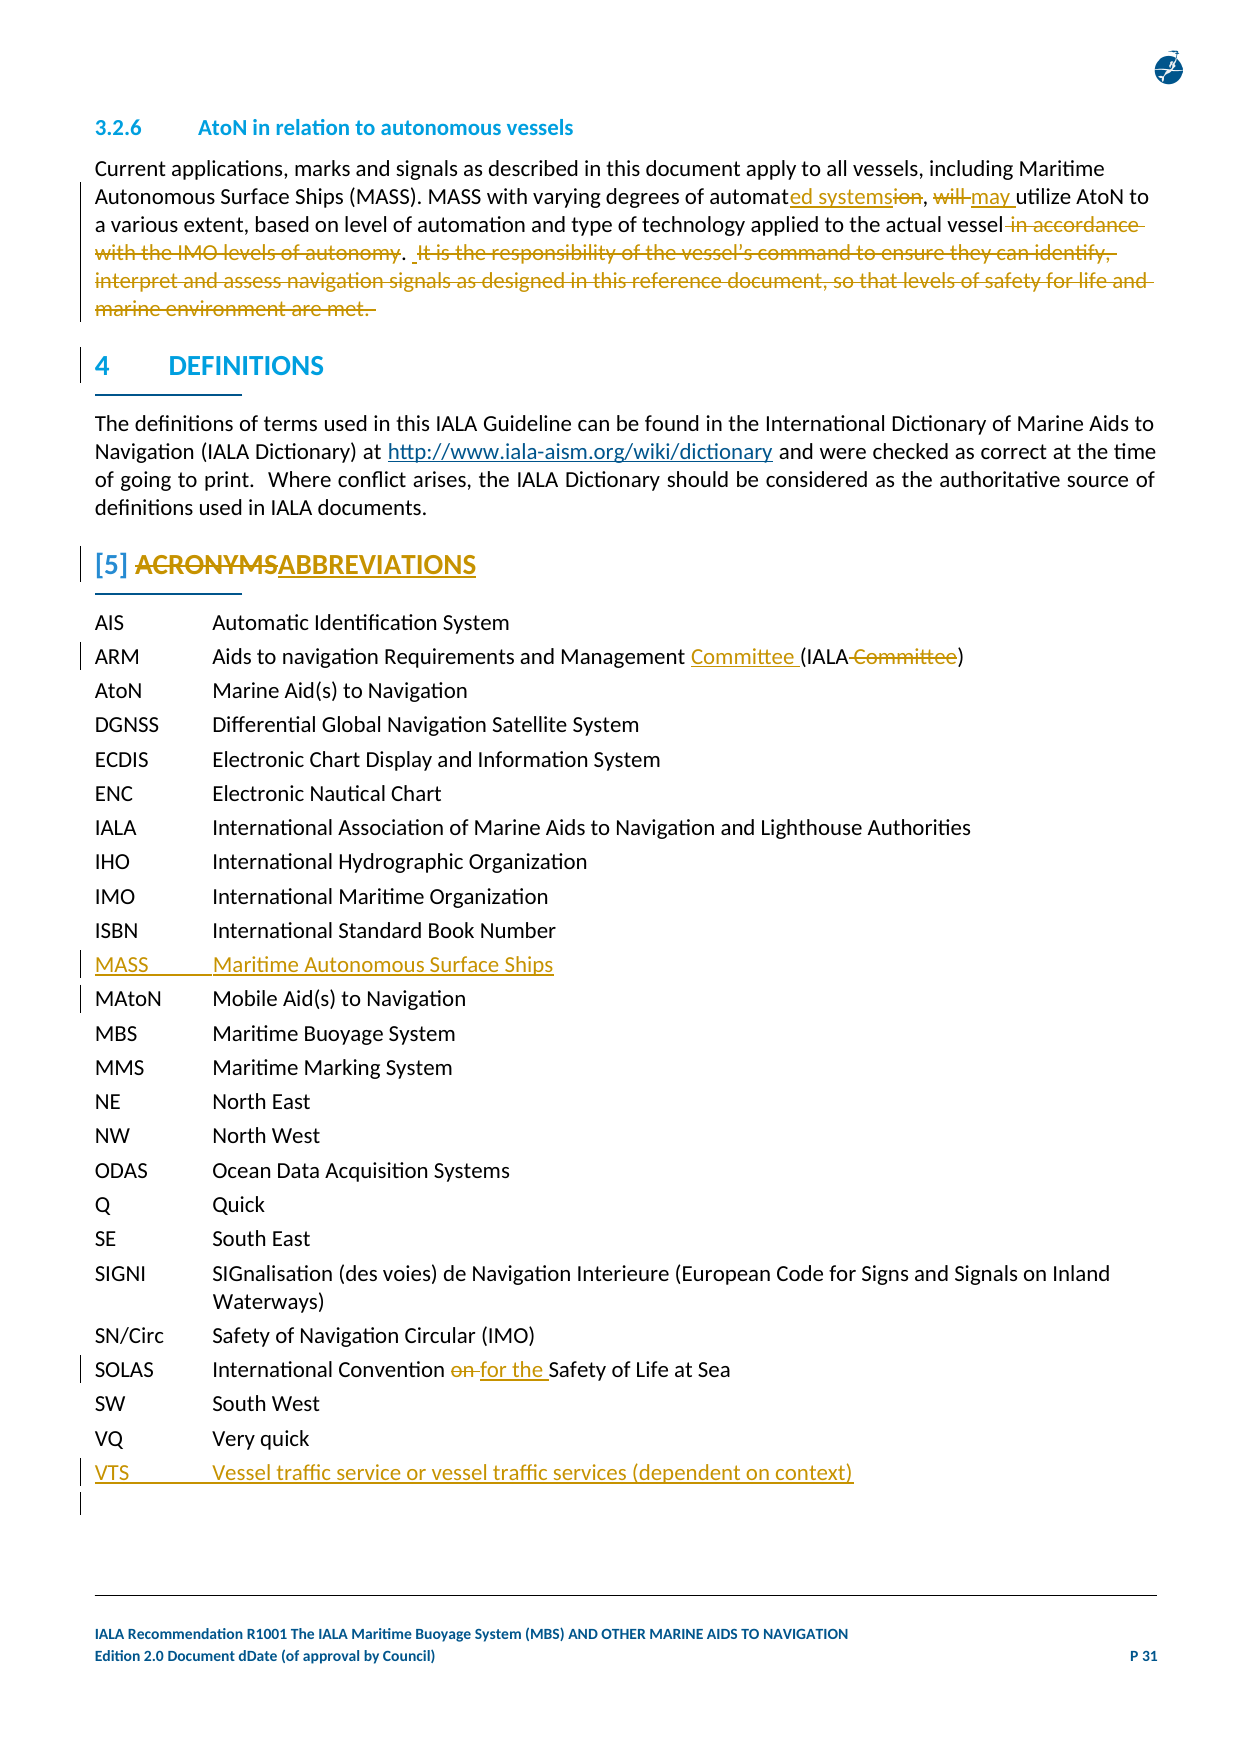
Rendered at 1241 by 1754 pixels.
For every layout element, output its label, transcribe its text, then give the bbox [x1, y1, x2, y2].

subtitle DEFINITIONS [94, 347, 1157, 383]
text SE South East [94, 1224, 1155, 1252]
text SW South West [94, 1389, 1155, 1418]
text MMS Maritime Marking System [94, 1053, 1155, 1081]
text SIGNI SIGnalisation (des voies) de Navigation Interieure (European Code for Signs and Signals on Inland Waterways) [94, 1259, 1155, 1315]
text Current applications, marks and signals as described in this document apply to all vessels, including Maritime Autonomous Surface Ships (MASS). MASS with varying degrees of automat, utilize AtoN to a various extent, based on level of automation and type of technology applied to the actual vessel. [94, 154, 1157, 322]
subtitle AtoN in relation to autonomous vessels [94, 113, 1157, 142]
picture [1123, 0, 1241, 119]
text ENC Electronic Nautical Chart [94, 779, 1155, 807]
text DGNSS Differential Global Navigation Satellite System [94, 710, 1155, 738]
text ODAS Ocean Data Acquisition Systems [94, 1156, 1155, 1184]
text AIS Automatic Identification System [94, 608, 1155, 636]
text ECDIS Electronic Chart Display and Information System [94, 745, 1155, 773]
text IHO International Hydrographic Organization [94, 847, 1155, 876]
text MBS Maritime Buoyage System [94, 1019, 1155, 1047]
text AtoN Marine Aid(s) to Navigation [94, 676, 1155, 704]
text NE North East [94, 1087, 1155, 1115]
text SN/Circ Safety of Navigation Circular (IMO) [94, 1321, 1155, 1349]
text NW North West [94, 1122, 1155, 1150]
text VQ Very quick [94, 1424, 1155, 1452]
text IMO International Maritime Organization [94, 882, 1155, 910]
text SOLAS International Convention Safety of Life at Sea [94, 1355, 1155, 1383]
text ISBN International Standard Book Number [94, 916, 1155, 944]
text ARM Aids to navigation Requirements and Management (IALA) [94, 642, 1155, 670]
text IALA International Association of Marine Aids to Navigation and Lighthouse Authorities [94, 813, 1155, 841]
text MAtoN Mobile Aid(s) to Navigation [94, 984, 1155, 1013]
text The definitions of terms used in this IALA Guideline can be found in the International Dictionary of Marine Aids to Navigation (IALA Dictionary) at http://www.iala-aism.org/wiki/dictionary and were checked as correct at the time of going to print. Where conflict arises, the IALA Dictionary should be considered as the authoritative source of definitions used in IALA documents. [94, 409, 1157, 521]
text Q Quick [94, 1190, 1155, 1218]
